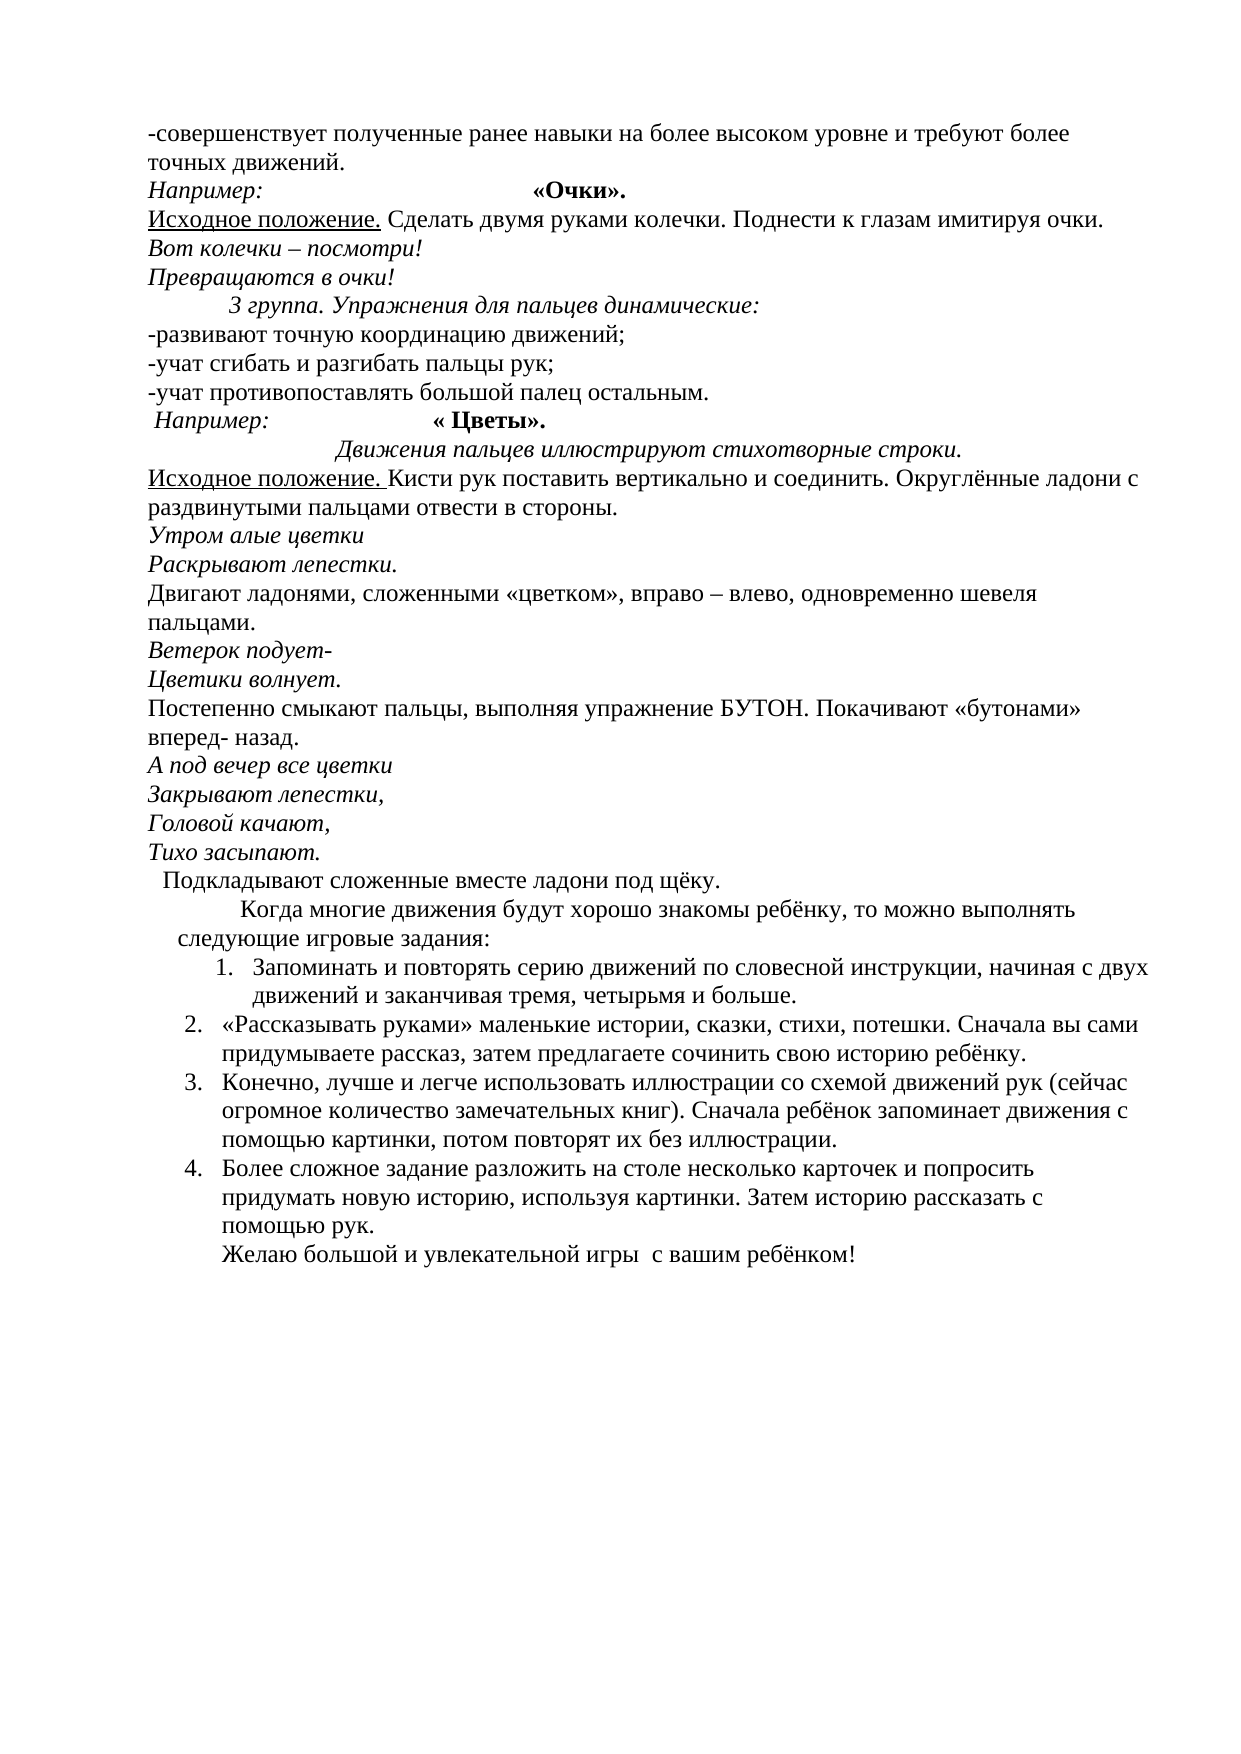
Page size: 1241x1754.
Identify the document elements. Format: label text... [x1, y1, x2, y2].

text Раскрывают лепестки. [148, 549, 1152, 578]
text 3 группа. Упражнения для пальцев динамические: [148, 291, 1152, 319]
list Конечно, лучше и легче использовать иллюстрации со схемой движений рук (сейчас огромное количество замечательных книг). Сначала ребёнок запоминает движения с помощью картинки, потом повторят их без иллюстрации. [184, 1067, 1152, 1153]
text Закрывают лепестки, [148, 779, 1152, 808]
text Утром алые цветки [148, 521, 1152, 549]
text Желаю большой и увлекательной игры с вашим ребёнком! [222, 1239, 1152, 1268]
text Например: « Цветы». [148, 406, 1152, 434]
text Исходное положение. Кисти рук поставить вертикально и соединить. Округлённые ладони с раздвинутыми пальцами отвести в стороны. [148, 463, 1152, 521]
text Исходное положение. Сделать двумя руками колечки. Поднести к глазам имитируя очки. [148, 204, 1152, 233]
text -учат сгибать и разгибать пальцы рук; [148, 348, 1152, 377]
text Двигают ладонями, сложенными «цветком», вправо – влево, одновременно шевеля пальцами. [148, 578, 1152, 636]
text Постепенно смыкают пальцы, выполняя упражнение БУТОН. Покачивают «бутонами» вперед- назад. [148, 693, 1152, 751]
text Когда многие движения будут хорошо знакомы ребёнку, то можно выполнять следующие игровые задания: [177, 894, 1152, 952]
text А под вечер все цветки [148, 751, 1152, 779]
text -совершенствует полученные ранее навыки на более высоком уровне и требуют более точных движений. [148, 118, 1152, 176]
text Тихо засыпают. [148, 837, 1152, 866]
text Цветики волнует. [148, 664, 1152, 693]
text Например: «Очки». [148, 176, 1152, 204]
text -учат противопоставлять большой палец остальным. [148, 377, 1152, 406]
text Головой качают, [148, 808, 1152, 837]
text Превращаются в очки! [148, 262, 1152, 291]
text Ветерок подует- [148, 636, 1152, 664]
text Вот колечки – посмотри! [148, 233, 1152, 262]
list «Рассказывать руками» маленькие истории, сказки, стихи, потешки. Сначала вы сами придумываете рассказ, затем предлагаете сочинить свою историю ребёнку. [184, 1009, 1152, 1067]
text Движения пальцев иллюстрируют стихотворные строки. [148, 434, 1152, 463]
text -развивают точную координацию движений; [148, 319, 1152, 348]
list Более сложное задание разложить на столе несколько карточек и попросить придумать новую историю, используя картинки. Затем историю рассказать с помощью рук. [184, 1153, 1152, 1239]
text Подкладывают сложенные вместе ладони под щёку. [162, 866, 1152, 894]
list Запоминать и повторять серию движений по словесной инструкции, начиная с двух движений и заканчивая тремя, четырьмя и больше. [215, 952, 1152, 1009]
